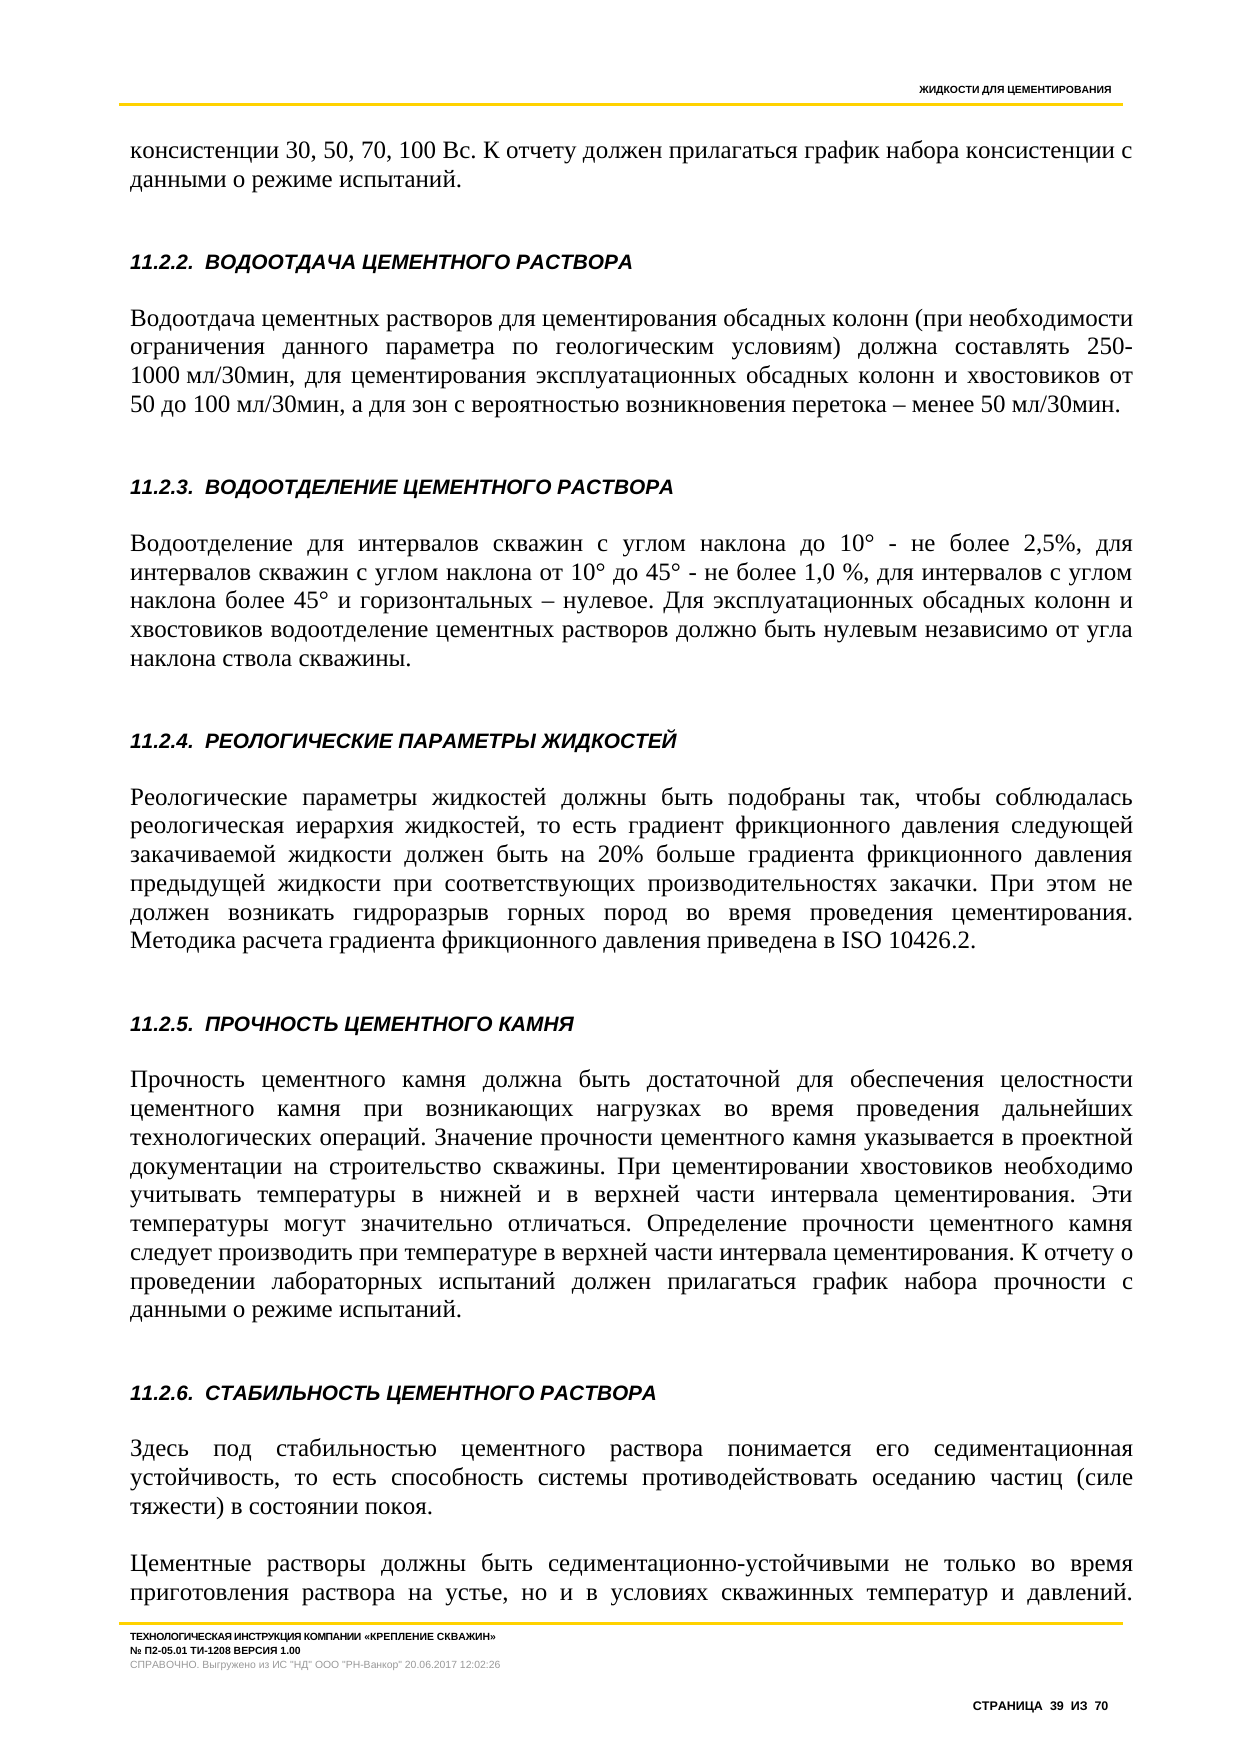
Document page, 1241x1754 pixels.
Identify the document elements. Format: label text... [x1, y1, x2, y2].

list РЕОЛОГИЧЕСКИЕ ПАРАМЕТРЫ ЖИДКОСТЕЙ [130, 729, 1134, 753]
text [130, 135, 1134, 192]
text Реологические параметры жидкостей должны быть подобраны так, чтобы соблюдалась реологическая иерархия жидкостей, то есть градиент фрикционного давления следующей закачиваемой жидкости должен быть на 20% больше градиента фрикционного давления предыдущей жидкости при соответствующих производительностях закачки. При этом не должен возникать гидроразрыв горных пород во время проведения цементирования. Методика расчета градиента фрикционного давления приведена в ISO 10426.2. [130, 782, 1134, 954]
text Водоотдача цементных растворов для цементирования обсадных колонн (при необходимости ограничения данного параметра по геологическим условиям) должна составлять 250-1000 мл/30мин, для цементирования эксплуатационных обсадных колонн и хвостовиков от 50 до 100 мл/30мин, а для зон с вероятностью возникновения перетока – менее 50 мл/30мин. [130, 303, 1134, 418]
list ВОДООТДЕЛЕНИЕ ЦЕМЕНТНОГО РАСТВОРА [130, 475, 1134, 499]
list ВОДООТДАЧА ЦЕМЕНТНОГО РАСТВОРА [130, 250, 1134, 274]
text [130, 1548, 1134, 1606]
text Водоотделение для интервалов скважин с углом наклона до 10° - не более 2,5%, для интервалов скважин с углом наклона от 10° до 45° - не более 1,0 %, для интервалов с углом наклона более 45° и горизонтальных – нулевое. Для эксплуатационных обсадных колонн и хвостовиков водоотделение цементных растворов должно быть нулевым независимо от угла наклона ствола скважины. [130, 528, 1134, 672]
list СТАБИЛЬНОСТЬ ЦЕМЕНТНОГО РАСТВОРА [130, 1381, 1134, 1405]
text Прочность цементного камня должна быть достаточной для обеспечения целостности цементного камня при возникающих нагрузках во время проведения дальнейших технологических операций. Значение прочности цементного камня указывается в проектной документации на строительство скважины. При цементировании хвостовиков необходимо учитывать температуры в нижней и в верхней части интервала цементирования. Эти температуры могут значительно отличаться. Определение прочности цементного камня следует производить при температуре в верхней части интервала цементирования. К отчету о проведении лабораторных испытаний должен прилагаться график набора прочности с данными о режиме испытаний. [130, 1064, 1134, 1323]
text Здесь под стабильностью цементного раствора понимается его седиментационная устойчивость, то есть способность системы противодействовать оседанию частиц (силе тяжести) в состоянии покоя. [130, 1433, 1134, 1520]
list ПРОЧНОСТЬ ЦЕМЕНТНОГО КАМНЯ [130, 1012, 1134, 1036]
